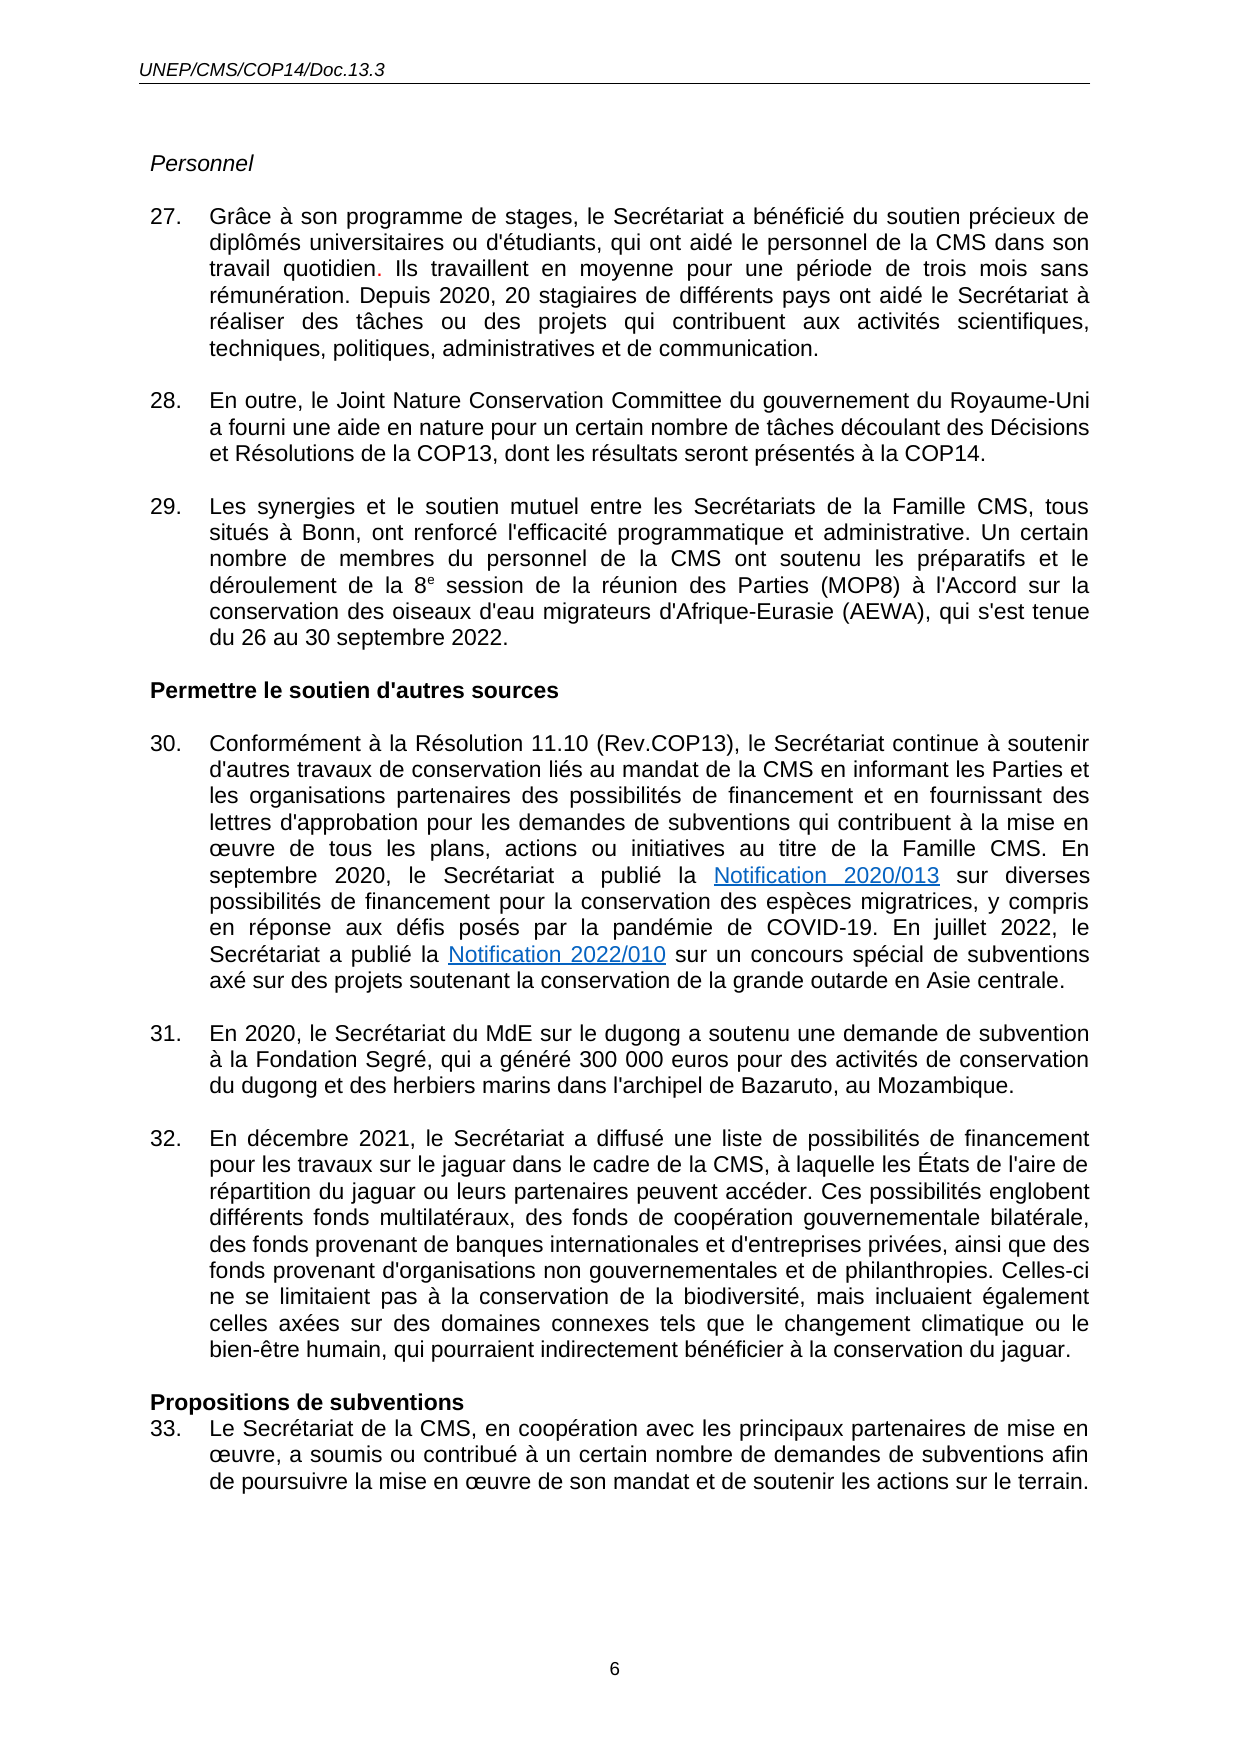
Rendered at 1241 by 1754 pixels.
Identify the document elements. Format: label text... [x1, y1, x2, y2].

list Grâce à son programme de stages, le Secrétariat a bénéficié du soutien précieux de diplômés universitaires ou d'étudiants, qui ont aidé le personnel de la CMS dans son travail quotidien. Ils travaillent en moyenne pour une période de trois mois sans rémunération. Depuis 2020, 20 stagiaires de différents pays ont aidé le Secrétariat à réaliser des tâches ou des projets qui contribuent aux activités scientifiques, techniques, politiques, administratives et de communication. [150, 203, 1090, 361]
list En 2020, le Secrétariat du MdE sur le dugong a soutenu une demande de subvention à la Fondation Segré, qui a généré 300 000 euros pour des activités de conservation du dugong et des herbiers marins dans l'archipel de Bazaruto, au Mozambique. [150, 1020, 1090, 1099]
list Les synergies et le soutien mutuel entre les Secrétariats de la Famille CMS, tous situés à Bonn, ont renforcé l'efficacité programmatique et administrative. Un certain nombre de membres du personnel de la CMS ont soutenu les préparatifs et le déroulement de la 8e session de la réunion des Parties (MOP8) à l'Accord sur la conservation des oiseaux d'eau migrateurs d'Afrique-Eurasie (AEWA), qui s'est tenue du 26 au 30 septembre 2022. [150, 493, 1090, 651]
list Propositions de subventions [150, 1389, 1090, 1415]
list En outre, le Joint Nature Conservation Committee du gouvernement du Royaume-Uni a fourni une aide en nature pour un certain nombre de tâches découlant des Décisions et Résolutions de la COP13, dont les résultats seront présentés à la COP14. [150, 387, 1090, 466]
list Le Secrétariat de la CMS, en coopération avec les principaux partenaires de mise en œuvre, a soumis ou contribué à un certain nombre de demandes de subventions afin de poursuivre la mise en œuvre de son mandat et de soutenir les actions sur le terrain. [150, 1415, 1090, 1494]
list En décembre 2021, le Secrétariat a diffusé une liste de possibilités de financement pour les travaux sur le jaguar dans le cadre de la CMS, à laquelle les États de l'aire de répartition du jaguar ou leurs partenaires peuvent accéder. Ces possibilités englobent différents fonds multilatéraux, des fonds de coopération gouvernementale bilatérale, des fonds provenant de banques internationales et d'entreprises privées, ainsi que des fonds provenant d'organisations non gouvernementales et de philanthropies. Celles-ci ne se limitaient pas à la conservation de la biodiversité, mais incluaient également celles axées sur des domaines connexes tels que le changement climatique ou le bien-être humain, qui pourraient indirectement bénéficier à la conservation du jaguar. [150, 1125, 1090, 1362]
list Personnel [150, 150, 1090, 176]
list Conformément à la Résolution 11.10 (Rev.COP13), le Secrétariat continue à soutenir d'autres travaux de conservation liés au mandat de la CMS en informant les Parties et les organisations partenaires des possibilités de financement et en fournissant des lettres d'approbation pour les demandes de subventions qui contribuent à la mise en œuvre de tous les plans, actions ou initiatives au titre de la Famille CMS. En septembre 2020, le Secrétariat a publié la Notification 2020/013 sur diverses possibilités de financement pour la conservation des espèces migratrices, y compris en réponse aux défis posés par la pandémie de COVID-19. En juillet 2022, le Secrétariat a publié la Notification 2022/010 sur un concours spécial de subventions axé sur des projets soutenant la conservation de la grande outarde en Asie centrale. [150, 730, 1090, 993]
list Permettre le soutien d'autres sources [150, 677, 1090, 703]
